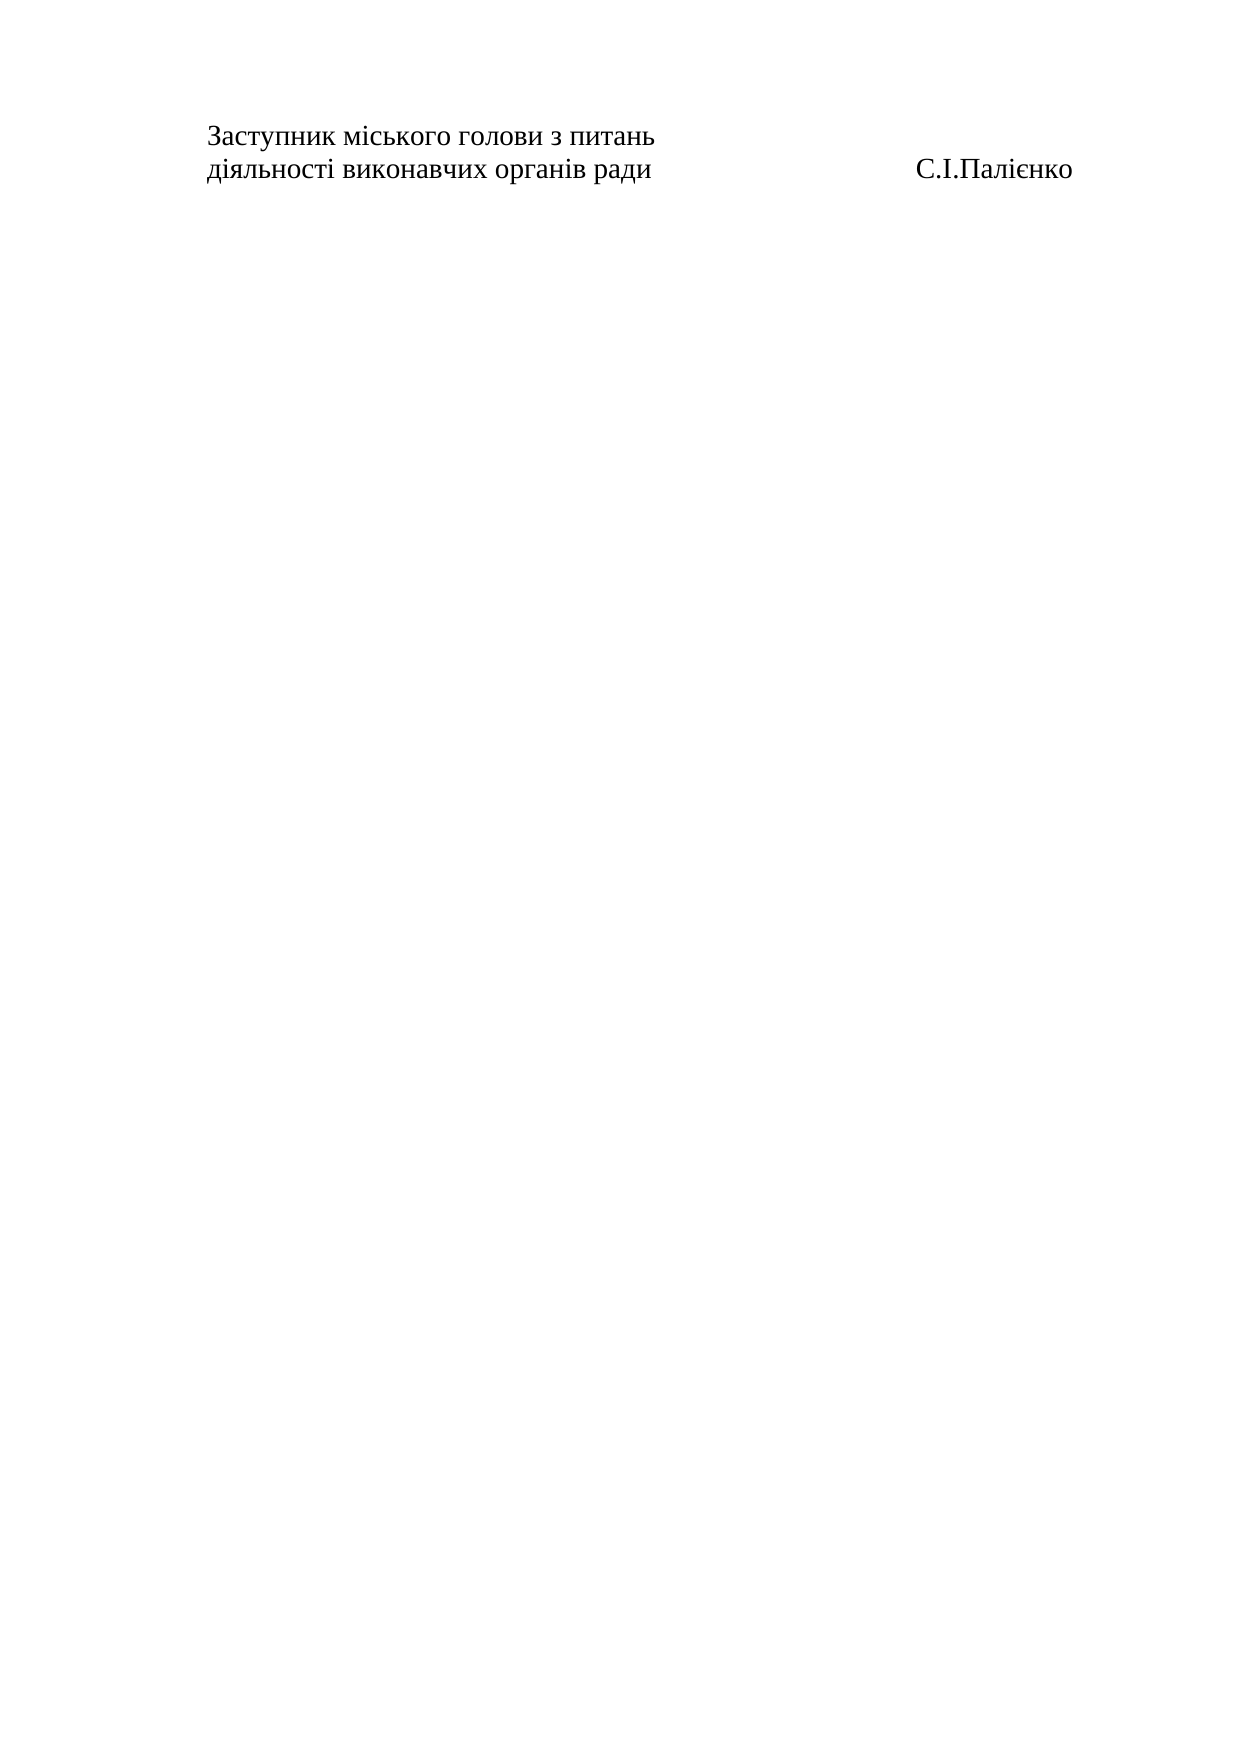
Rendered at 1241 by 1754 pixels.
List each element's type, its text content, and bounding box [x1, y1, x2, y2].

text діяльності виконавчих органів ради С.І.Палієнко [207, 152, 1152, 185]
text Заступник міського голови з питань [207, 118, 1152, 152]
